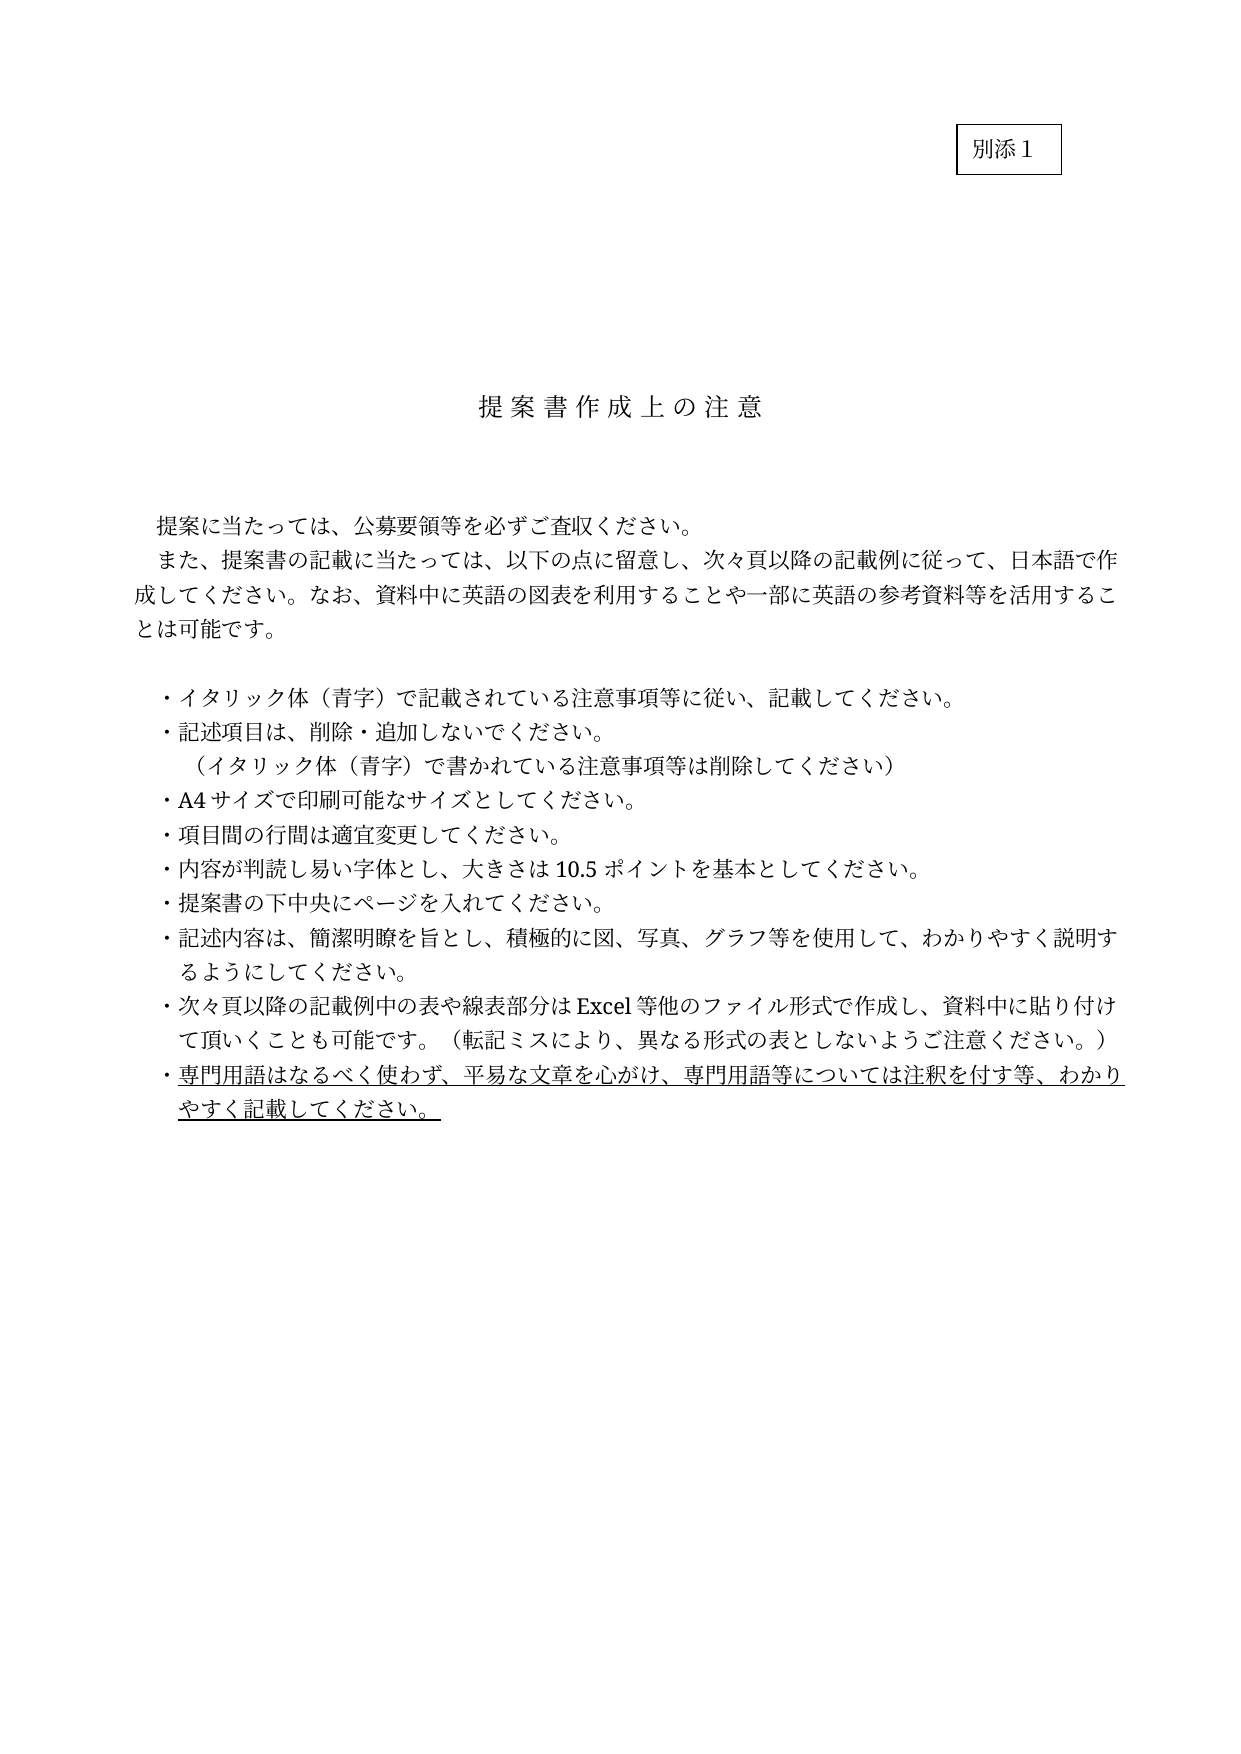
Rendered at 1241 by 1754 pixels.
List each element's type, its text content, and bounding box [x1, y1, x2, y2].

text 提案に当たっては、公募要領等を必ずご査収ください。 [134, 508, 1128, 542]
text ・記述内容は、簡潔明瞭を旨とし、積極的に図、写真、グラフ等を使用して、わかりやすく説明するようにしてください。 [156, 919, 1128, 988]
text ・専門用語はなるべく使わず、平易な文章を心がけ、専門用語等については注釈を付す等、わかりやすく記載してください。 [156, 1056, 1128, 1125]
text ・次々頁以降の記載例中の表や線表部分はExcel等他のファイル形式で作成し、資料中に貼り付けて頂いくことも可能です。（転記ミスにより、異なる形式の表としないようご注意ください。） [156, 988, 1128, 1056]
text ・記述項目は、削除・追加しないでください。 [134, 714, 1128, 748]
text ・内容が判読し易い字体とし、大きさは 10.5 ポイントを基本としてください。 [134, 851, 1128, 885]
text ・項目間の行間は適宜変更してください。 [134, 817, 1128, 851]
text ・A4サイズで印刷可能なサイズとしてください。 [112, 782, 1128, 817]
text また、提案書の記載に当たっては、以下の点に留意し、次々頁以降の記載例に従って、日本語で作成してください。なお、資料中に英語の図表を利用することや一部に英語の参考資料等を活用することは可能です。 [134, 542, 1128, 645]
text （イタリック体（青字）で書かれている注意事項等は削除してください） [140, 748, 1128, 782]
text 提案書作成上の注意 [112, 371, 1128, 439]
text ・提案書の下中央にページを入れてください。 [134, 885, 1128, 919]
text ・イタリック体（青字）で記載されている注意事項等に従い、記載してください。 [134, 679, 1128, 714]
